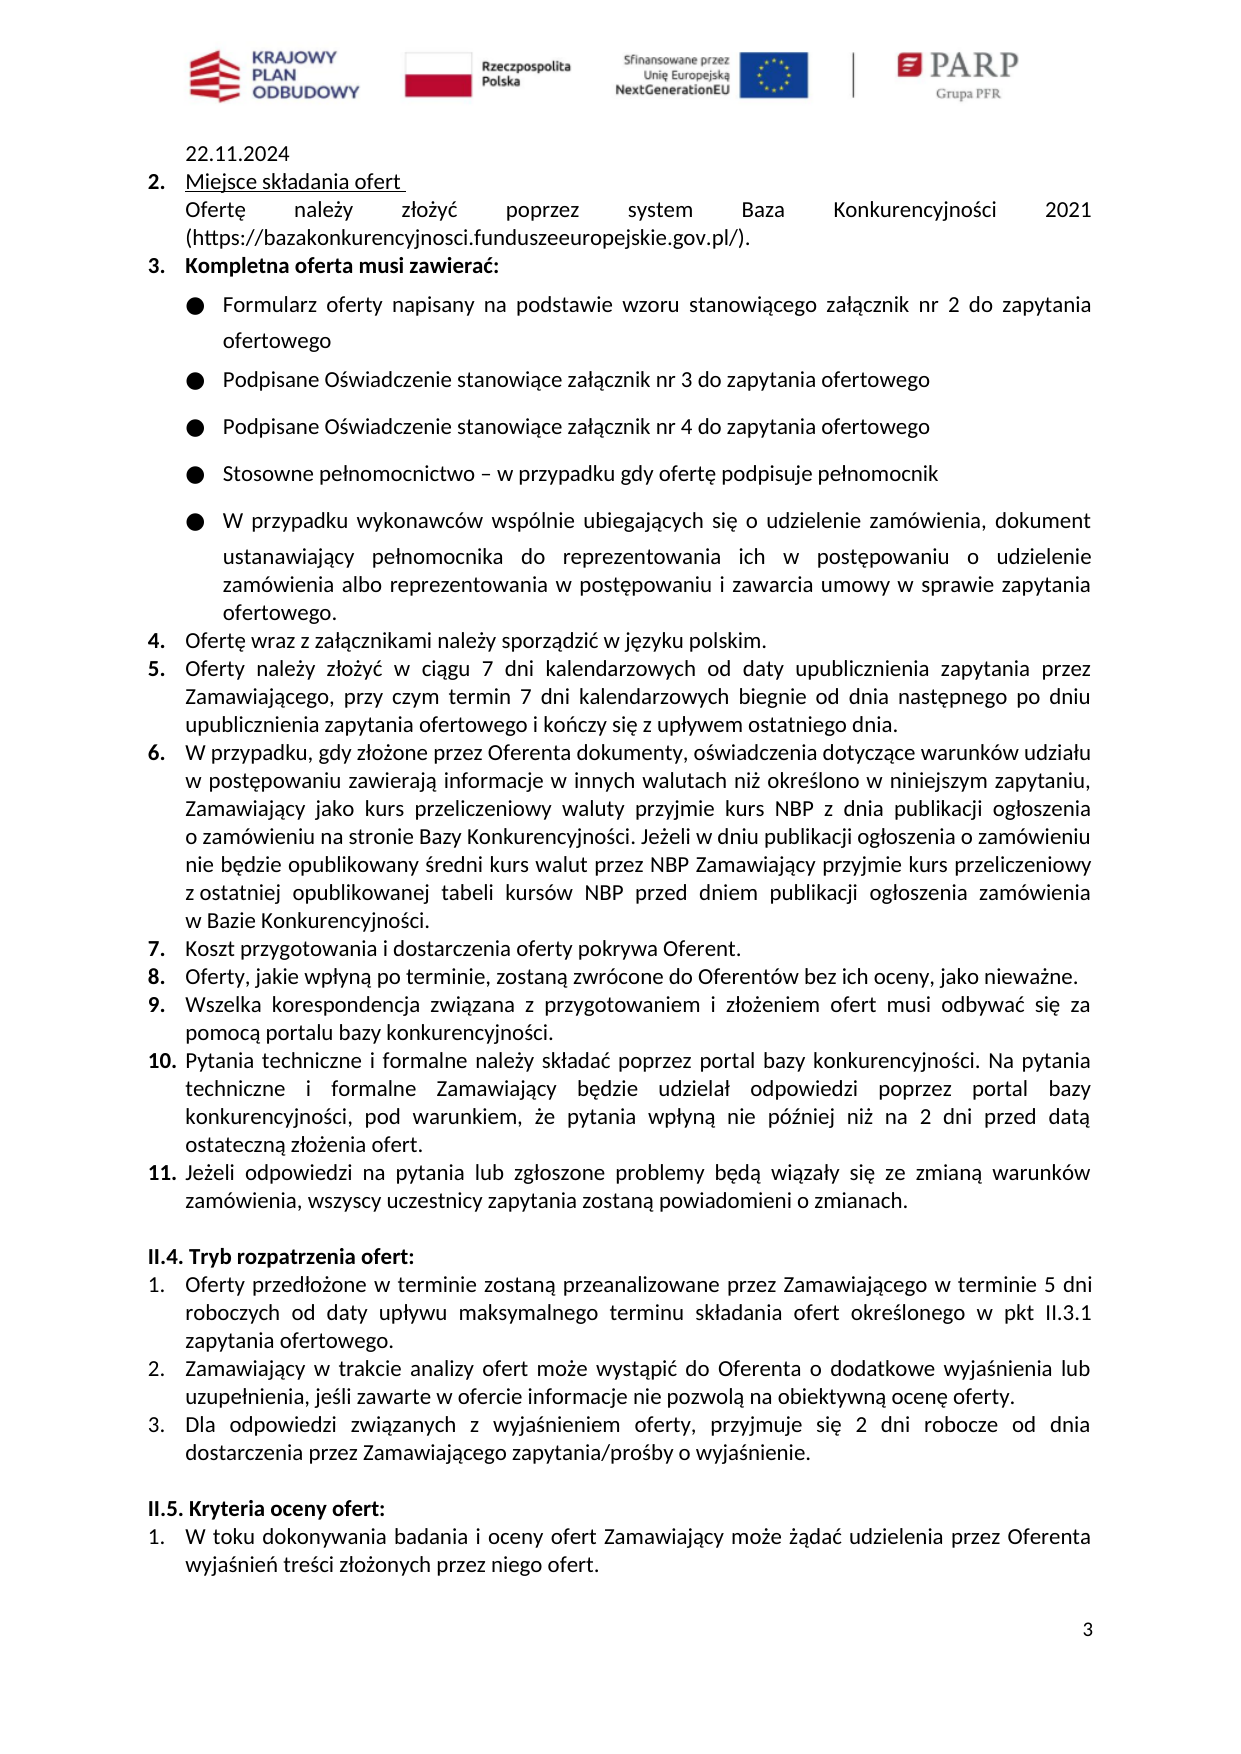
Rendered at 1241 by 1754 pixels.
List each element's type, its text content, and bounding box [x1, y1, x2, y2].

list Oferty, jakie wpłyną po terminie, zostaną zwrócone do Oferentów bez ich oceny, jako nieważne. [148, 962, 1093, 990]
text II.4. Tryb rozpatrzenia ofert: [148, 1242, 1039, 1270]
list Oferty przedłożone w terminie zostaną przeanalizowane przez Zamawiającego w terminie 5 dni roboczych od daty upływu maksymalnego terminu składania ofert określonego w pkt II.3.1 zapytania ofertowego. [148, 1270, 1093, 1354]
picture [147, 29, 1093, 115]
text II.5. Kryteria oceny ofert: [148, 1494, 1039, 1522]
list Miejsce składania ofert [148, 167, 1093, 195]
list Wszelka korespondencja związana z przygotowaniem i złożeniem ofert musi odbywać się za pomocą portalu bazy konkurencyjności. [148, 990, 1093, 1046]
list Stosowne pełnomocnictwo – w przypadku gdy ofertę podpisuje pełnomocnik [185, 448, 1093, 495]
list W toku dokonywania badania i oceny ofert Zamawiający może żądać udzielenia przez Oferenta wyjaśnień treści złożonych przez niego ofert. [148, 1522, 1093, 1578]
list Oferty należy złożyć w ciągu 7 dni kalendarzowych od daty upublicznienia zapytania przez Zamawiającego, przy czym termin 7 dni kalendarzowych biegnie od dnia następnego po dniu upublicznienia zapytania ofertowego i kończy się z upływem ostatniego dnia. [148, 654, 1093, 738]
list W przypadku wykonawców wspólnie ubiegających się o udzielenie zamówienia, dokument ustanawiający pełnomocnika do reprezentowania ich w postępowaniu o udzielenie zamówienia albo reprezentowania w postępowaniu i zawarcia umowy w sprawie zapytania ofertowego. [185, 495, 1093, 626]
list Dla odpowiedzi związanych z wyjaśnieniem oferty, przyjmuje się 2 dni robocze od dnia dostarczenia przez Zamawiającego zapytania/prośby o wyjaśnienie. [148, 1410, 1093, 1466]
list Kompletna oferta musi zawierać: [148, 251, 1093, 279]
text Ofertę należy złożyć poprzez system Baza Konkurencyjności 2021 (https://bazakonkurencyjnosci.funduszeeuropejskie.gov.pl/). [185, 195, 1093, 251]
list Formularz oferty napisany na podstawie wzoru stanowiącego załącznik nr 2 do zapytania ofertowego [185, 279, 1093, 354]
text 22.11.2024 [185, 139, 1093, 167]
list Podpisane Oświadczenie stanowiące załącznik nr 4 do zapytania ofertowego [185, 401, 1093, 448]
list Podpisane Oświadczenie stanowiące załącznik nr 3 do zapytania ofertowego [185, 354, 1093, 401]
list Jeżeli odpowiedzi na pytania lub zgłoszone problemy będą wiązały się ze zmianą warunków zamówienia, wszyscy uczestnicy zapytania zostaną powiadomieni o zmianach. [148, 1158, 1093, 1214]
list Ofertę wraz z załącznikami należy sporządzić w języku polskim. [148, 626, 1093, 654]
list Zamawiający w trakcie analizy ofert może wystąpić do Oferenta o dodatkowe wyjaśnienia lub uzupełnienia, jeśli zawarte w ofercie informacje nie pozwolą na obiektywną ocenę oferty. [148, 1354, 1093, 1410]
list Pytania techniczne i formalne należy składać poprzez portal bazy konkurencyjności. Na pytania techniczne i formalne Zamawiający będzie udzielał odpowiedzi poprzez portal bazy konkurencyjności, pod warunkiem, że pytania wpłyną nie później niż na 2 dni przed datą ostateczną złożenia ofert. [148, 1046, 1093, 1158]
list W przypadku, gdy złożone przez Oferenta dokumenty, oświadczenia dotyczące warunków udziału w postępowaniu zawierają informacje w innych walutach niż określono w niniejszym zapytaniu, Zamawiający jako kurs przeliczeniowy waluty przyjmie kurs NBP z dnia publikacji ogłoszenia o zamówieniu na stronie Bazy Konkurencyjności. Jeżeli w dniu publikacji ogłoszenia o zamówieniu nie będzie opublikowany średni kurs walut przez NBP Zamawiający przyjmie kurs przeliczeniowy z ostatniej opublikowanej tabeli kursów NBP przed dniem publikacji ogłoszenia zamówienia w Bazie Konkurencyjności. [148, 738, 1093, 934]
list Koszt przygotowania i dostarczenia oferty pokrywa Oferent. [148, 934, 1093, 962]
